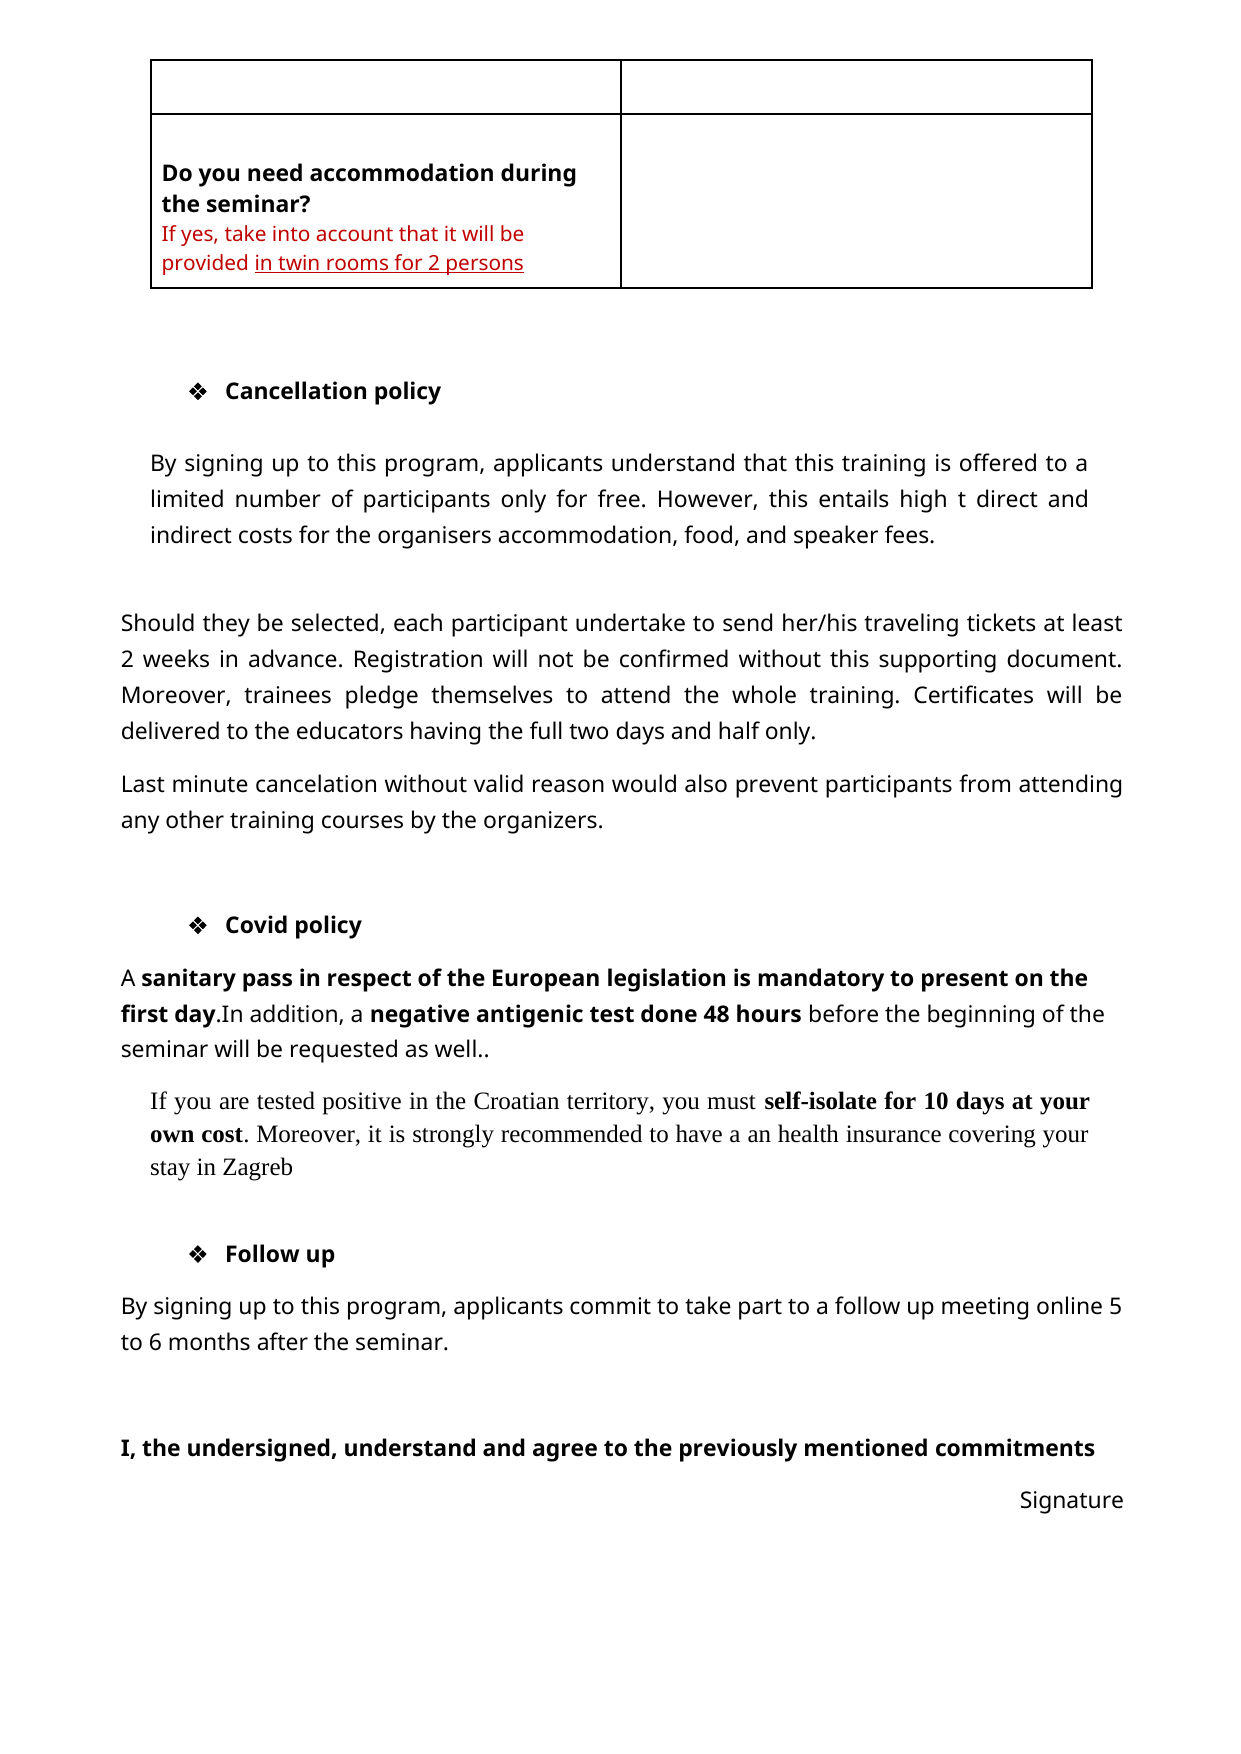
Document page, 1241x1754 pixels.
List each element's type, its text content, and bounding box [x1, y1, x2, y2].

text Signature [121, 1484, 1124, 1515]
text If you are tested positive in the Croatian territory, you must self-isolate for 10 days at your own cost. Moreover, it is strongly recommended to have a an health insurance covering your stay in Zagreb [150, 1086, 1090, 1181]
table_cell [622, 115, 1091, 287]
table_cell Do you need accommodation during the seminar? If yes, take into account that it will be provided in twin rooms for 2 persons [152, 115, 620, 287]
text By signing up to this program, applicants understand that this training is offered to a limited number of participants only for free. However, this entails high t direct and indirect costs for the organisers accommodation, food, and speaker fees. [150, 447, 1090, 550]
list Covid policy [187, 909, 1124, 940]
text Should they be selected, each participant undertake to send her/his traveling tickets at least 2 weeks in advance. Registration will not be confirmed without this supporting document. Moreover, trainees pledge themselves to attend the whole training. Certificates will be delivered to the educators having the full two days and half only. [121, 607, 1124, 746]
table_header [622, 61, 1091, 113]
list Cancellation policy [187, 375, 1090, 406]
text By signing up to this program, applicants commit to take part to a follow up meeting online 5 to 6 months after the seminar. [121, 1290, 1124, 1357]
text I, the undersigned, understand and agree to the previously mentioned commitments [121, 1431, 1124, 1463]
text A sanitary pass in respect of the European legislation is mandatory to present on the first day.In addition, a negative antigenic test done 48 hours before the beginning of the seminar will be requested as well.. [121, 962, 1124, 1065]
list Follow up [187, 1238, 1124, 1269]
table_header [152, 61, 620, 113]
text Last minute cancelation without valid reason would also prevent participants from attending any other training courses by the organizers. [121, 768, 1124, 835]
